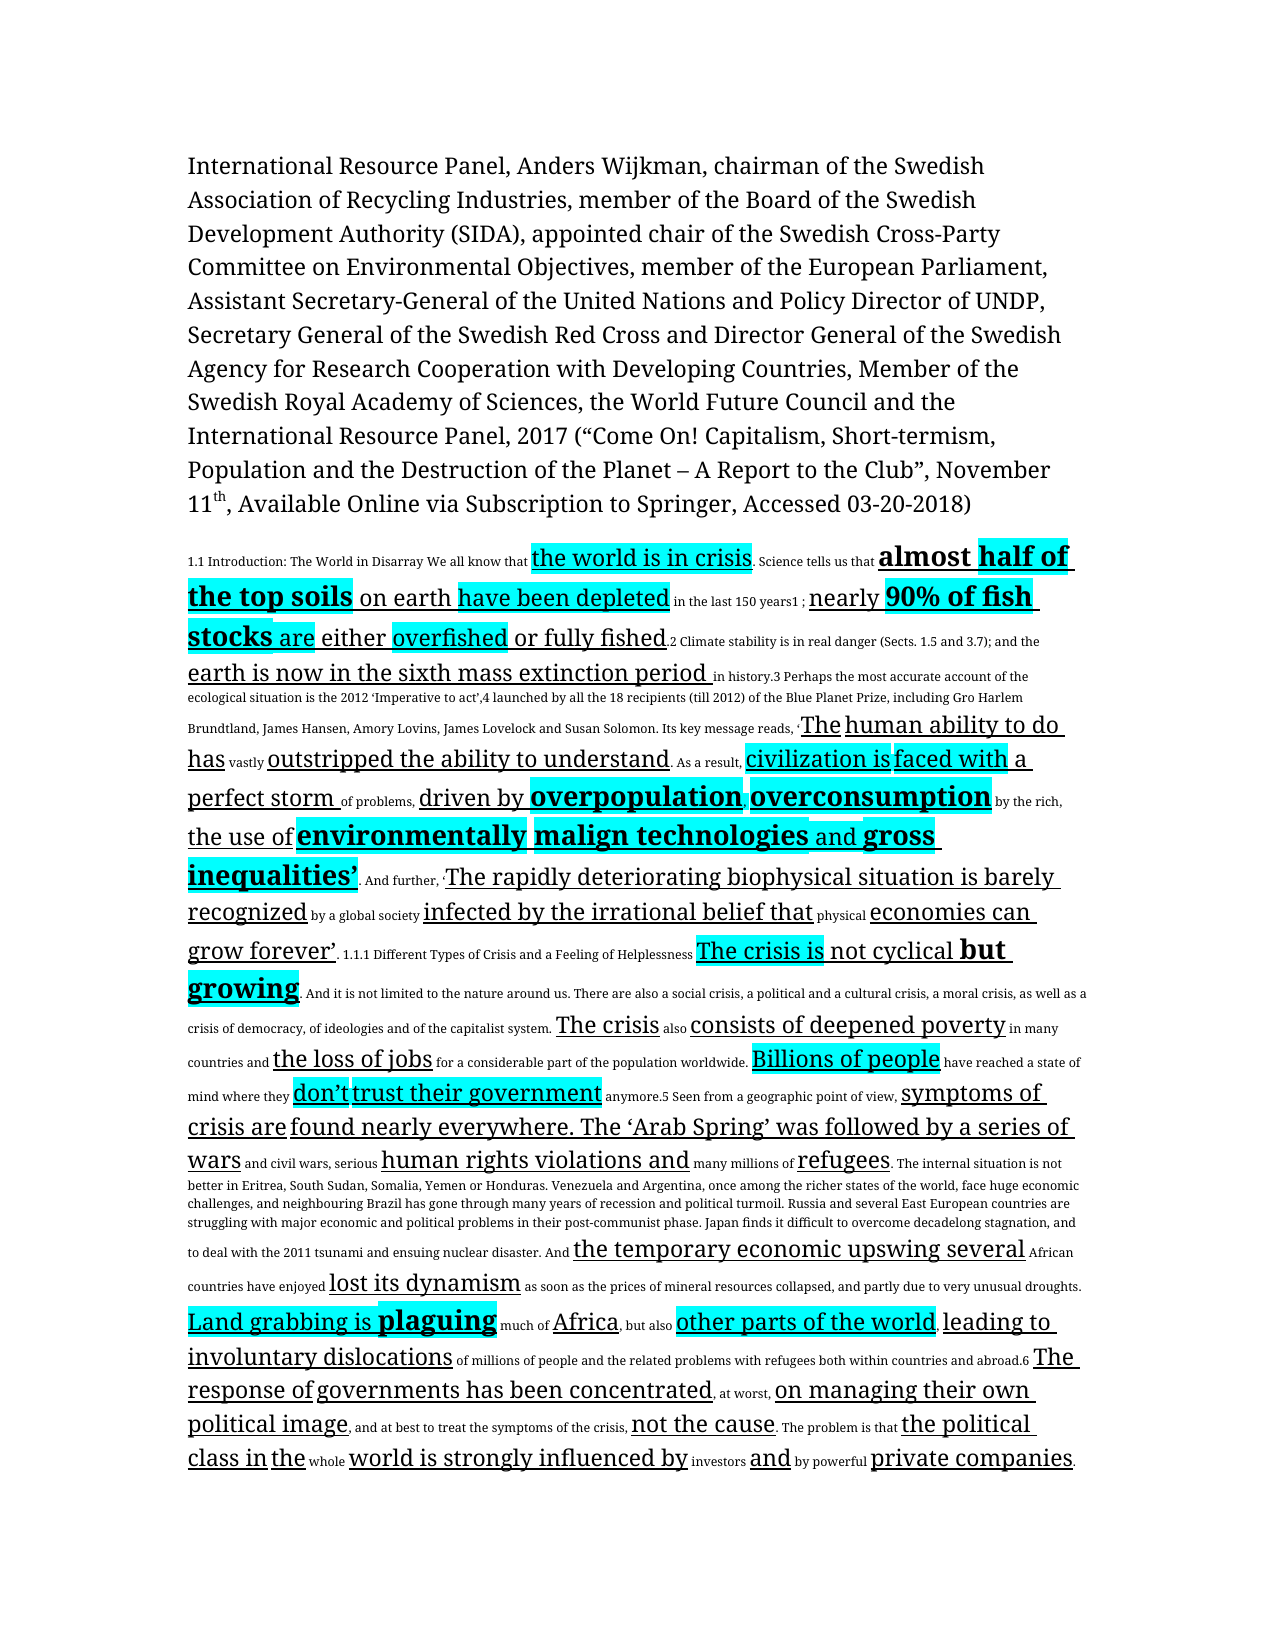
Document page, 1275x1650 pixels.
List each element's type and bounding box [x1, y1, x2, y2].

text [187, 538, 1087, 1473]
text [187, 150, 1087, 519]
